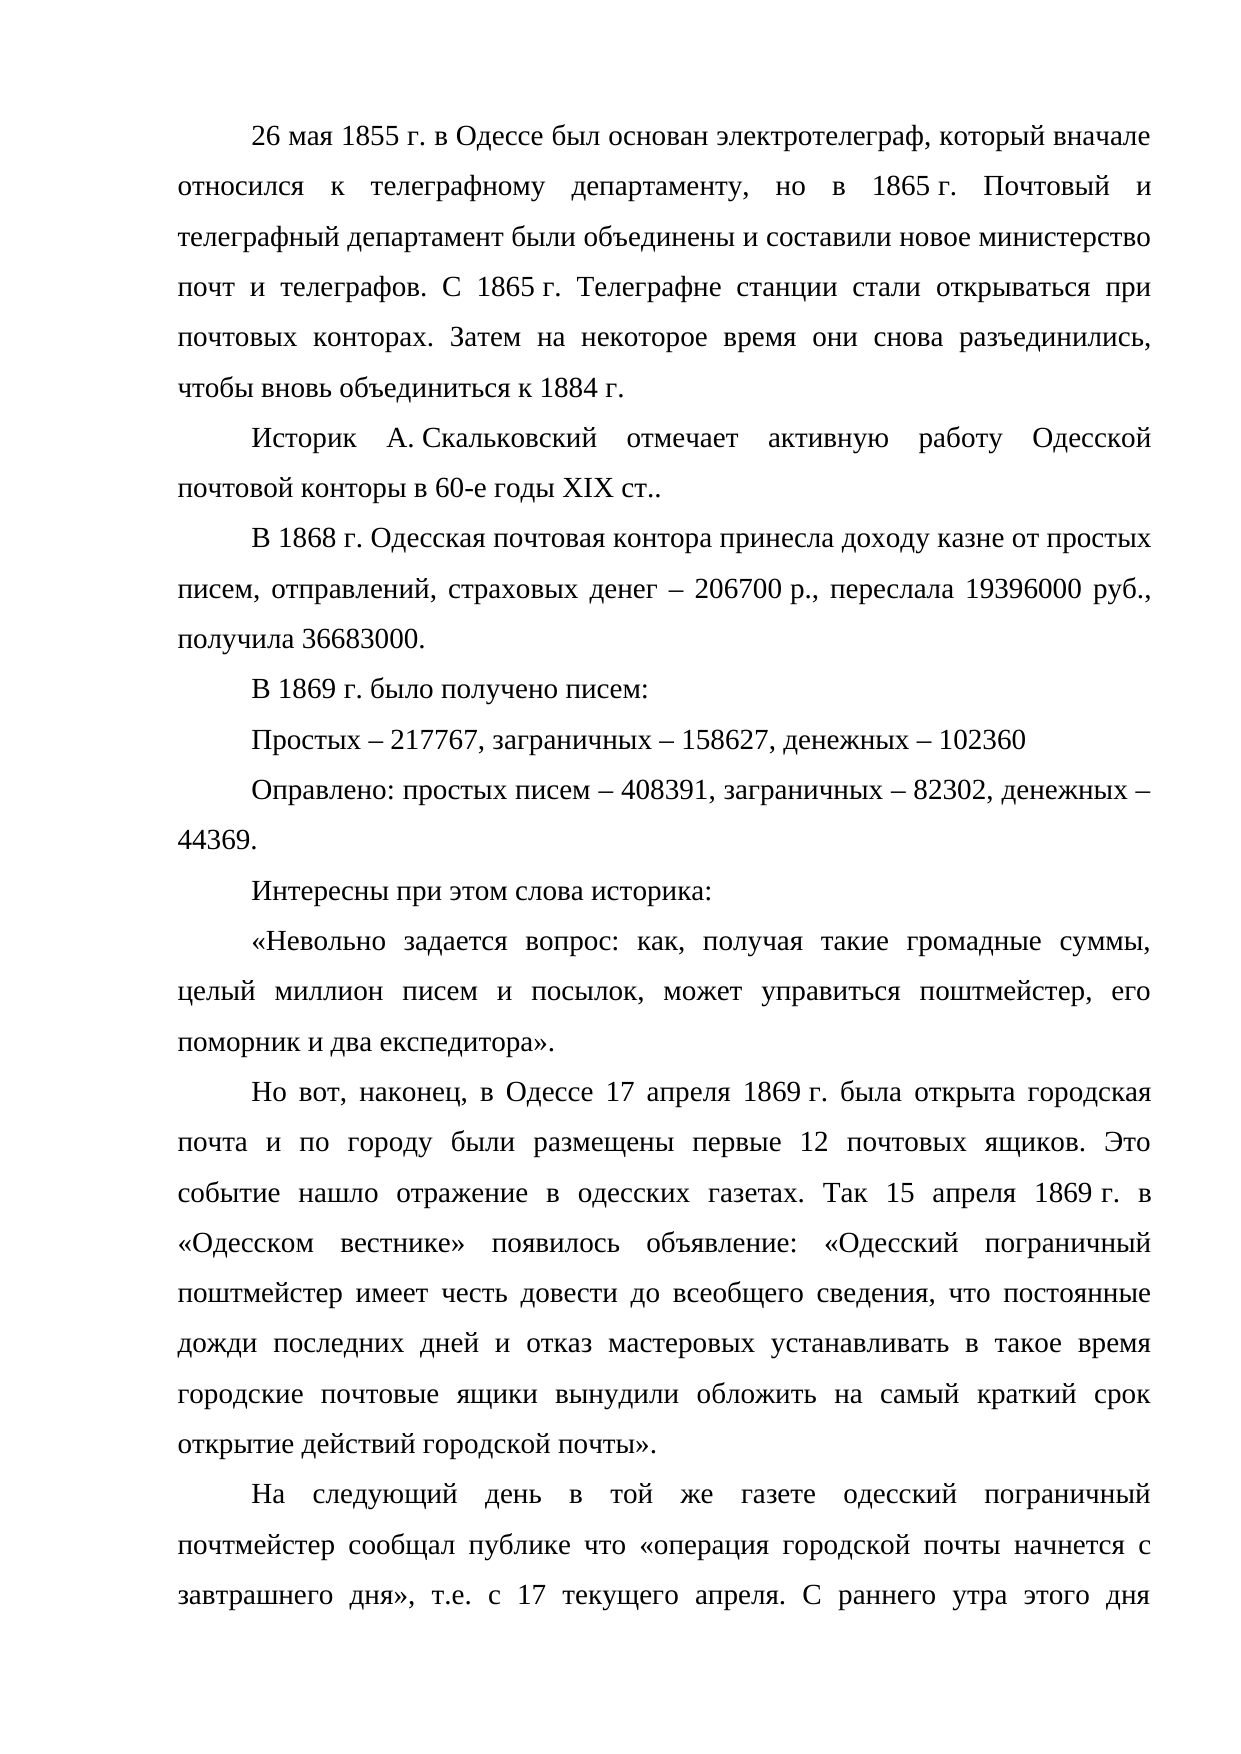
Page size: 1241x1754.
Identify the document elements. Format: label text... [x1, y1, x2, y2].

text В 1868 г. Одесская почтовая контора принесла доходу казне от простых писем, отправлений, страховых денег – 206700 р., переслала 19396000 руб., получила 36683000. [177, 521, 1152, 655]
text Простых – 217767, заграничных – 158627, денежных – 102360 [177, 722, 1152, 755]
text Оправлено: простых писем – 408391, заграничных – 82302, денежных – 44369. [177, 772, 1152, 856]
text 26 мая 1855 г. в Одессе был основан электротелеграф, который вначале относился к телеграфному департаменту, но в 1865 г. Почтовый и телеграфный департамент были объединены и составили новое министерство почт и телеграфов. С 1865 г. Телеграфне станции стали открываться при почтовых конторах. Затем на некоторое время они снова разъединились, чтобы вновь объединиться к 1884 г. [177, 118, 1152, 403]
text «Невольно задается вопрос: как, получая такие громадные суммы, целый миллион писем и посылок, может управиться поштмейстер, его поморник и два експедитора». [177, 923, 1152, 1057]
text В 1869 г. было получено писем: [177, 672, 1152, 705]
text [177, 1477, 1152, 1611]
text Интересны при этом слова историка: [177, 873, 1152, 906]
text Историк А. Скальковский отмечает активную работу Одесской почтовой конторы в 60-е годы ХІХ ст.. [177, 420, 1152, 504]
text Но вот, наконец, в Одессе 17 апреля 1869 г. была открыта городская почта и по городу были размещены первые 12 почтовых ящиков. Это событие нашло отражение в одесских газетах. Так 15 апреля 1869 г. в «Одесском вестнике» появилось объявление: «Одесский пограничный поштмейстер имеет честь довести до всеобщего сведения, что постоянные дожди последних дней и отказ мастеровых устанавливать в такое время городские почтовые ящики вынудили обложить на самый краткий срок открытие действий городской почты». [177, 1074, 1152, 1460]
